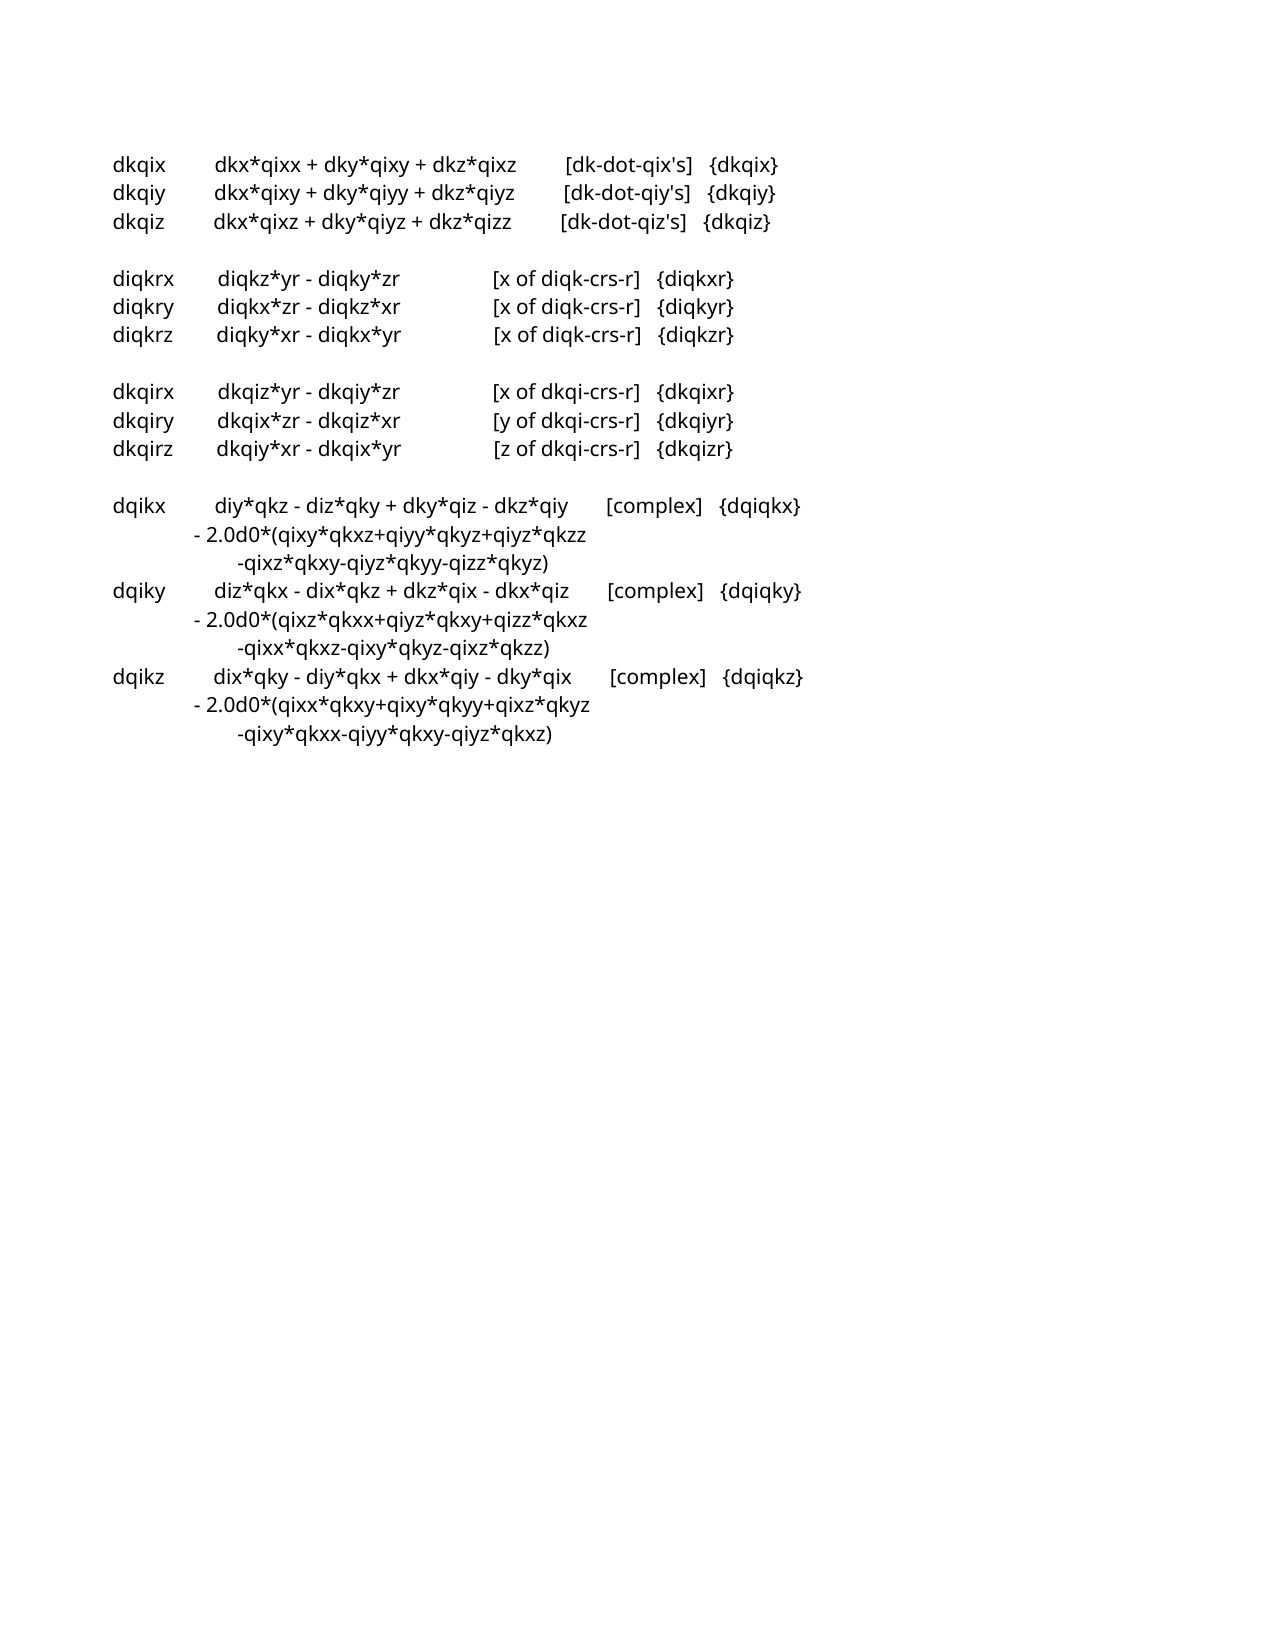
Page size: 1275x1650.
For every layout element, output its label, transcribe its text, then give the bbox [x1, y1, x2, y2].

text dqikz dix*qky - diy*qkx + dkx*qiy - dky*qix [complex] {dqiqkz} [112, 662, 1162, 690]
text dkqirx dkqiz*yr - dkqiy*zr [x of dkqi-crs-r] {dkqixr} [112, 377, 1162, 406]
text dkqiy dkx*qixy + dky*qiyy + dkz*qiyz [dk-dot-qiy's] {dkqiy} [112, 178, 1162, 207]
text dkqiz dkx*qixz + dky*qiyz + dkz*qizz [dk-dot-qiz's] {dkqiz} [112, 207, 1162, 235]
text - 2.0d0*(qixz*qkxx+qiyz*qkxy+qizz*qkxz [112, 605, 1162, 633]
text - 2.0d0*(qixy*qkxz+qiyy*qkyz+qiyz*qkzz [112, 520, 1162, 548]
text diqkrx diqkz*yr - diqky*zr [x of diqk-crs-r] {diqkxr} [112, 264, 1162, 292]
text -qixx*qkxz-qixy*qkyz-qixz*qkzz) [112, 633, 1162, 662]
text -qixz*qkxy-qiyz*qkyy-qizz*qkyz) [112, 548, 1162, 577]
text diqkrz diqky*xr - diqkx*yr [x of diqk-crs-r] {diqkzr} [112, 321, 1162, 349]
text -qixy*qkxx-qiyy*qkxy-qiyz*qkxz) [112, 719, 1162, 747]
text diqkry diqkx*zr - diqkz*xr [x of diqk-crs-r] {diqkyr} [112, 292, 1162, 321]
text dqiky diz*qkx - dix*qkz + dkz*qix - dkx*qiz [complex] {dqiqky} [112, 577, 1162, 605]
text dqikx diy*qkz - diz*qky + dky*qiz - dkz*qiy [complex] {dqiqkx} [112, 491, 1162, 520]
text dkqiry dkqix*zr - dkqiz*xr [y of dkqi-crs-r] {dkqiyr} [112, 406, 1162, 434]
text dkqix dkx*qixx + dky*qixy + dkz*qixz [dk-dot-qix's] {dkqix} [112, 150, 1162, 178]
text dkqirz dkqiy*xr - dkqix*yr [z of dkqi-crs-r] {dkqizr} [112, 434, 1162, 463]
text - 2.0d0*(qixx*qkxy+qixy*qkyy+qixz*qkyz [112, 690, 1162, 719]
